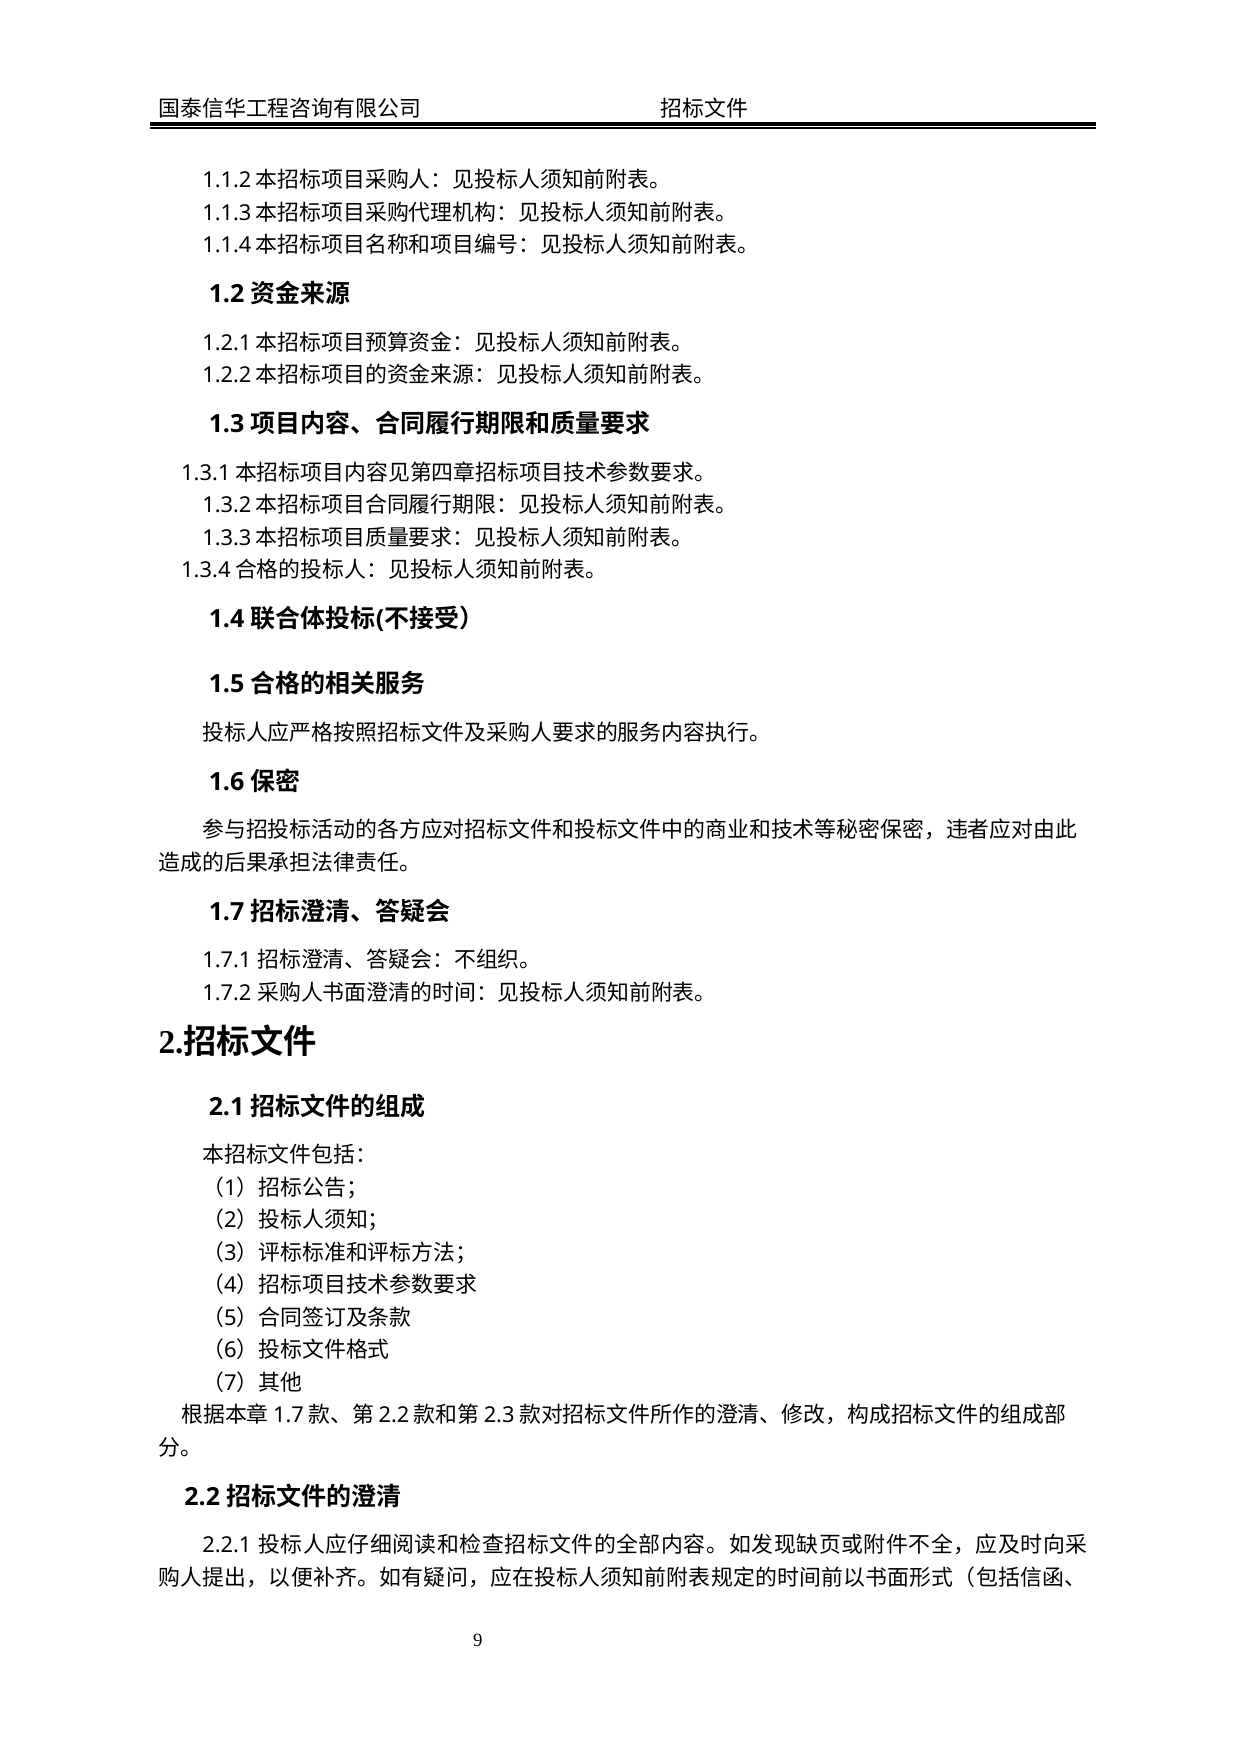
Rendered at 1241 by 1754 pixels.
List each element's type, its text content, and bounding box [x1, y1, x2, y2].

text 1.7.2 采购人书面澄清的时间：见投标人须知前附表。 [158, 974, 1088, 1007]
text 2.1 招标文件的组成 [158, 1072, 1088, 1137]
text 2.2 招标文件的澄清 [158, 1462, 1088, 1527]
text 参与招投标活动的各方应对招标文件和投标文件中的商业和技术等秘密保密，违者应对由此造成的后果承担法律责任。 [158, 812, 1088, 877]
text 2.招标文件 [158, 1007, 1088, 1072]
text （1）招标公告； [158, 1169, 1088, 1202]
list 投标文件格式 [158, 1332, 1088, 1364]
text 1.2.2本招标项目的资金来源：见投标人须知前附表。 [158, 357, 1088, 389]
text 1.3.4合格的投标人：见投标人须知前附表。 [158, 552, 1088, 584]
text 投标人应严格按照招标文件及采购人要求的服务内容执行。 [158, 714, 1088, 747]
text 1.6 保密 [158, 747, 1088, 812]
text 本招标文件包括： [158, 1137, 1088, 1169]
text 1.7 招标澄清、答疑会 [158, 877, 1088, 942]
text 1.2.1本招标项目预算资金：见投标人须知前附表。 [158, 324, 1088, 357]
text 根据本章1.7款、第2.2款和第2.3款对招标文件所作的澄清、修改，构成招标文件的组成部分。 [158, 1397, 1088, 1462]
text 1.1.4本招标项目名称和项目编号：见投标人须知前附表。 [158, 227, 1088, 259]
text 1.4 联合体投标(不接受） [158, 584, 1088, 649]
list 其他 [158, 1364, 1088, 1397]
list 评标标准和评标方法； [158, 1234, 1088, 1267]
list 投标人须知； [158, 1202, 1088, 1234]
list 招标项目技术参数要求 [158, 1267, 1088, 1299]
text 1.5 合格的相关服务 [158, 649, 1088, 714]
text 1.1.3本招标项目采购代理机构：见投标人须知前附表。 [158, 194, 1088, 227]
text 1.3.3本招标项目质量要求：见投标人须知前附表。 [158, 519, 1088, 552]
list 合同签订及条款 [158, 1299, 1088, 1332]
text 1.1.2本招标项目采购人：见投标人须知前附表。 [158, 162, 1088, 194]
text 1.2 资金来源 [158, 259, 1088, 324]
text 1.3 项目内容、合同履行期限和质量要求 [158, 389, 1088, 454]
text 1.7.1 招标澄清、答疑会：不组织。 [158, 942, 1088, 974]
text 1.3.1本招标项目内容见第四章招标项目技术参数要求。 [158, 454, 1088, 487]
text 1.3.2本招标项目合同履行期限：见投标人须知前附表。 [158, 487, 1088, 519]
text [158, 1527, 1088, 1592]
